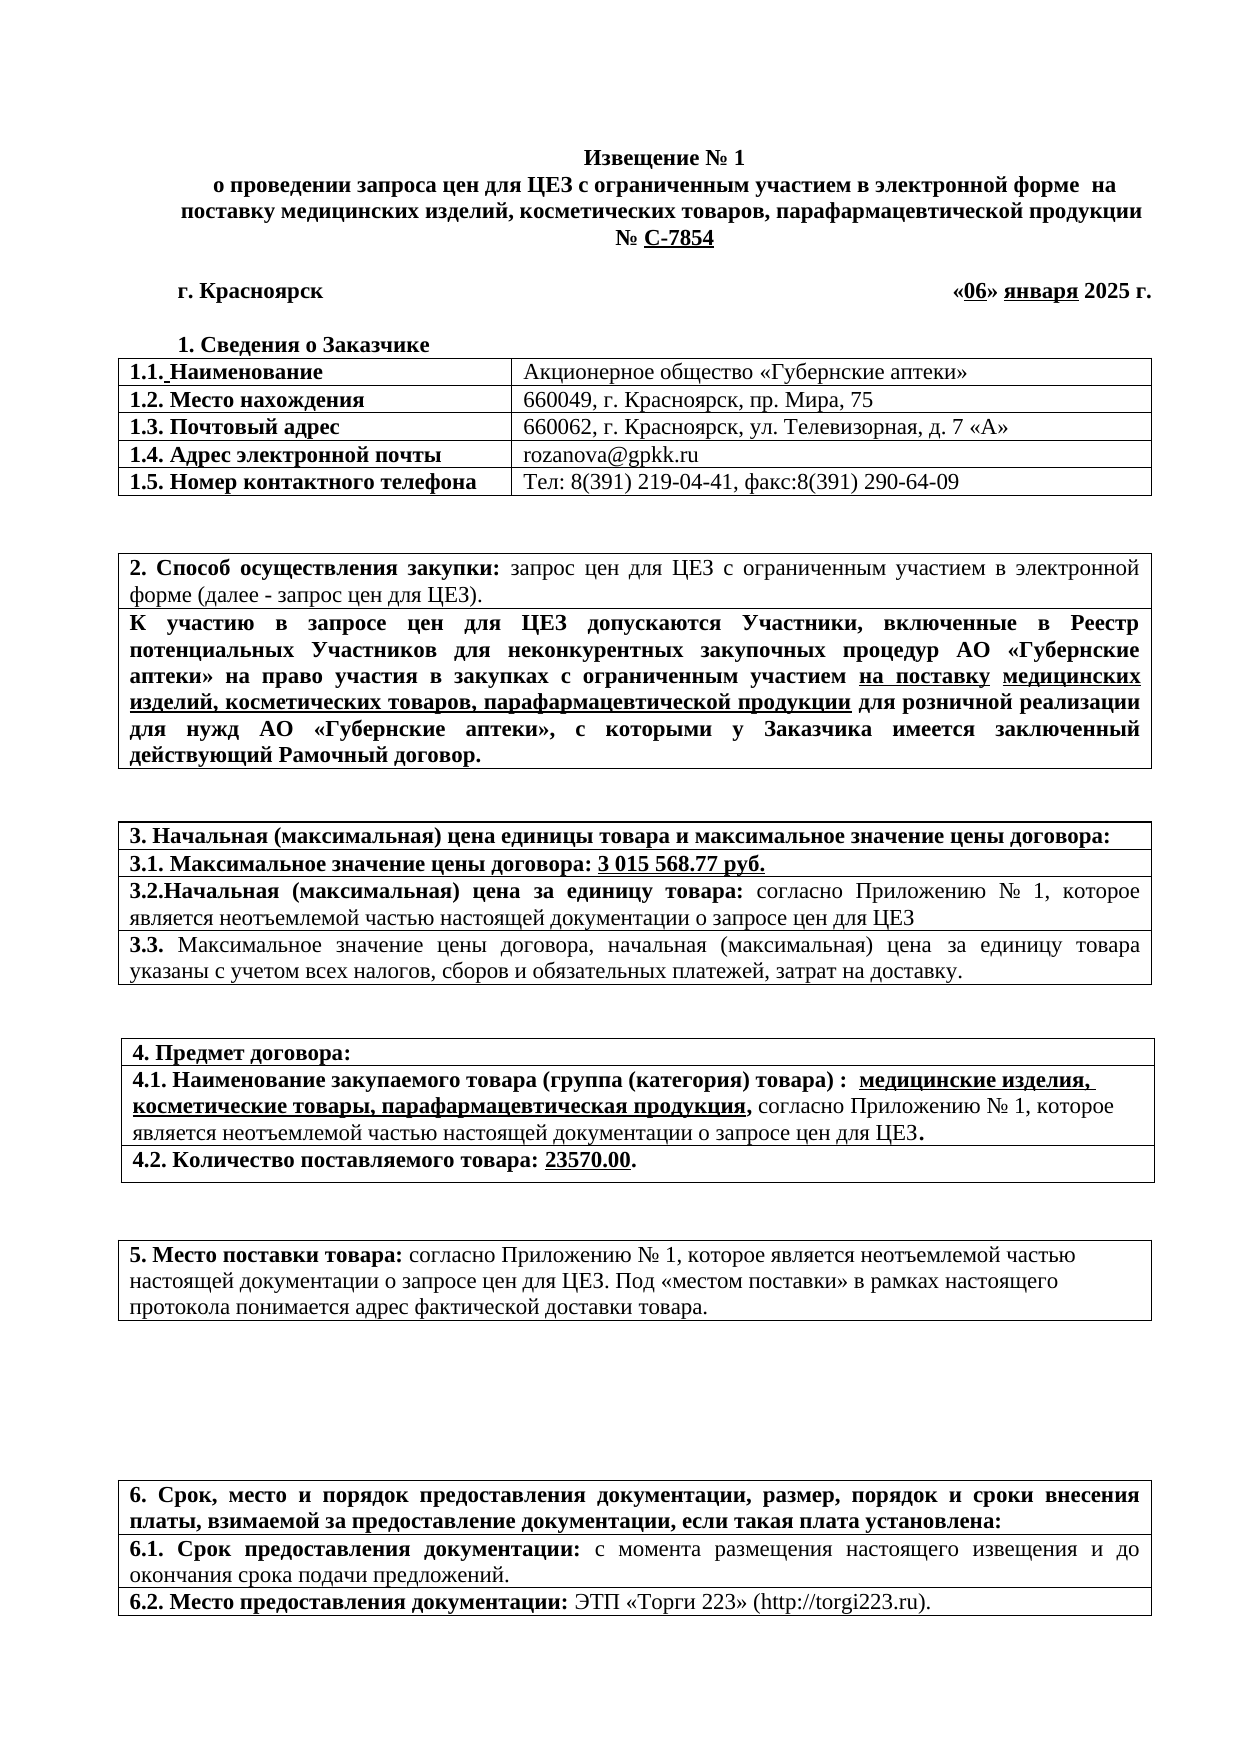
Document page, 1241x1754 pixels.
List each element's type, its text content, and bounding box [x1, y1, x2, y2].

table_cell 6.1. Срок предоставления документации: с момента размещения настоящего извещения и до окончания срока подачи предложений. [119, 1535, 1151, 1587]
table_cell 1.4. Адрес электронной почты [119, 441, 511, 467]
table_cell 4.2. Количество поставляемого товара: 23570.00. [122, 1146, 1154, 1182]
table_cell rozanova@gpkk.ru [512, 441, 1151, 467]
table_cell 3.3. Максимальное значение цены договора, начальная (максимальная) цена за единицу товара указаны с учетом всех налогов, сборов и обязательных платежей, затрат на доставку. [119, 931, 1151, 984]
text 1. Сведения о Заказчике [177, 331, 1152, 357]
table_header 6. Срок, место и порядок предоставления документации, размер, порядок и сроки внесения платы, взимаемой за предоставление документации, если такая плата установлена: [119, 1481, 1151, 1533]
table_header 5. Место поставки товара: согласно Приложению № 1, которое является неотъемлемой частью настоящей документации о запросе цен для ЦЕЗ. Под «местом поставки» в рамках настоящего протокола понимается адрес фактической доставки товара. [119, 1241, 1151, 1320]
table_cell 6.2. Место предоставления документации: ЭТП «Торги 223» (http://torgi223.ru). [119, 1588, 1151, 1615]
table_cell . Красноярск, ул. Телевизорная, д. 7 «А» [512, 413, 1151, 439]
table_header Акционерное общество «Губернские аптеки» [512, 359, 1151, 385]
table_header 1.1. Наименование [119, 359, 511, 385]
table_header г. Красноярск [167, 277, 398, 304]
table_cell 3.1. Максимальное значение цены договора: 3 015 568.77 руб. [119, 850, 1151, 876]
table_cell К участию в запросе цен для ЦЕЗ допускаются Участники, включенные в Реестр потенциальных Участников для неконкурентных закупочных процедур АО «Губернские аптеки» на право участия в закупках с ограниченным участием на поставку медицинских изделий, косметических товаров, парафармацевтической продукции для розничной реализации для нужд АО «Губернские аптеки», с которыми у Заказчика имеется заключенный действующий Рамочный договор. [119, 609, 1151, 767]
text о проведении запроса цен для ЦЕЗ с ограниченным участием в электронной форме на поставку медицинских изделий, косметических товаров, парафармацевтической продукции № C-7854 [177, 171, 1152, 250]
table_cell 1.3. Почтовый адрес [119, 413, 511, 439]
table_header «06» января 2025 г. [399, 277, 1162, 304]
table_cell 1.5. Номер контактного телефона [119, 468, 511, 495]
table_header 2. Способ осуществления закупки: запрос цен для ЦЕЗ с ограниченным участием в электронной форме (далее - запрос цен для ЦЕЗ). [119, 554, 1151, 608]
table_cell 660049, г. Красноярск, пр. Мира, 75 [512, 386, 1151, 412]
table_cell 3.2.Начальная (максимальная) цена за единицу товара: согласно Приложению № 1, которое является неотъемлемой частью настоящей документации о запросе цен для ЦЕЗ [119, 877, 1151, 930]
table_cell 1.2. Место нахождения [119, 386, 511, 412]
table_header 3. Начальная (максимальная) цена единицы товара и максимальное значение цены договора: [119, 823, 1151, 849]
table_header 4. Предмет договора: [122, 1039, 1154, 1065]
table_cell Тел: 8(391) 219-04-41, факс:8(391) 290-64-09 [512, 468, 1151, 495]
table_cell 4.1. Наименование закупаемого товара (группа (категория) товара) : медицинские изделия, косметические товары, парафармацевтическая продукция, согласно Приложению № 1, которое является неотъемлемой частью настоящей документации о запросе цен для ЦЕЗ. [122, 1066, 1154, 1145]
text Извещение № 1 [177, 144, 1152, 171]
